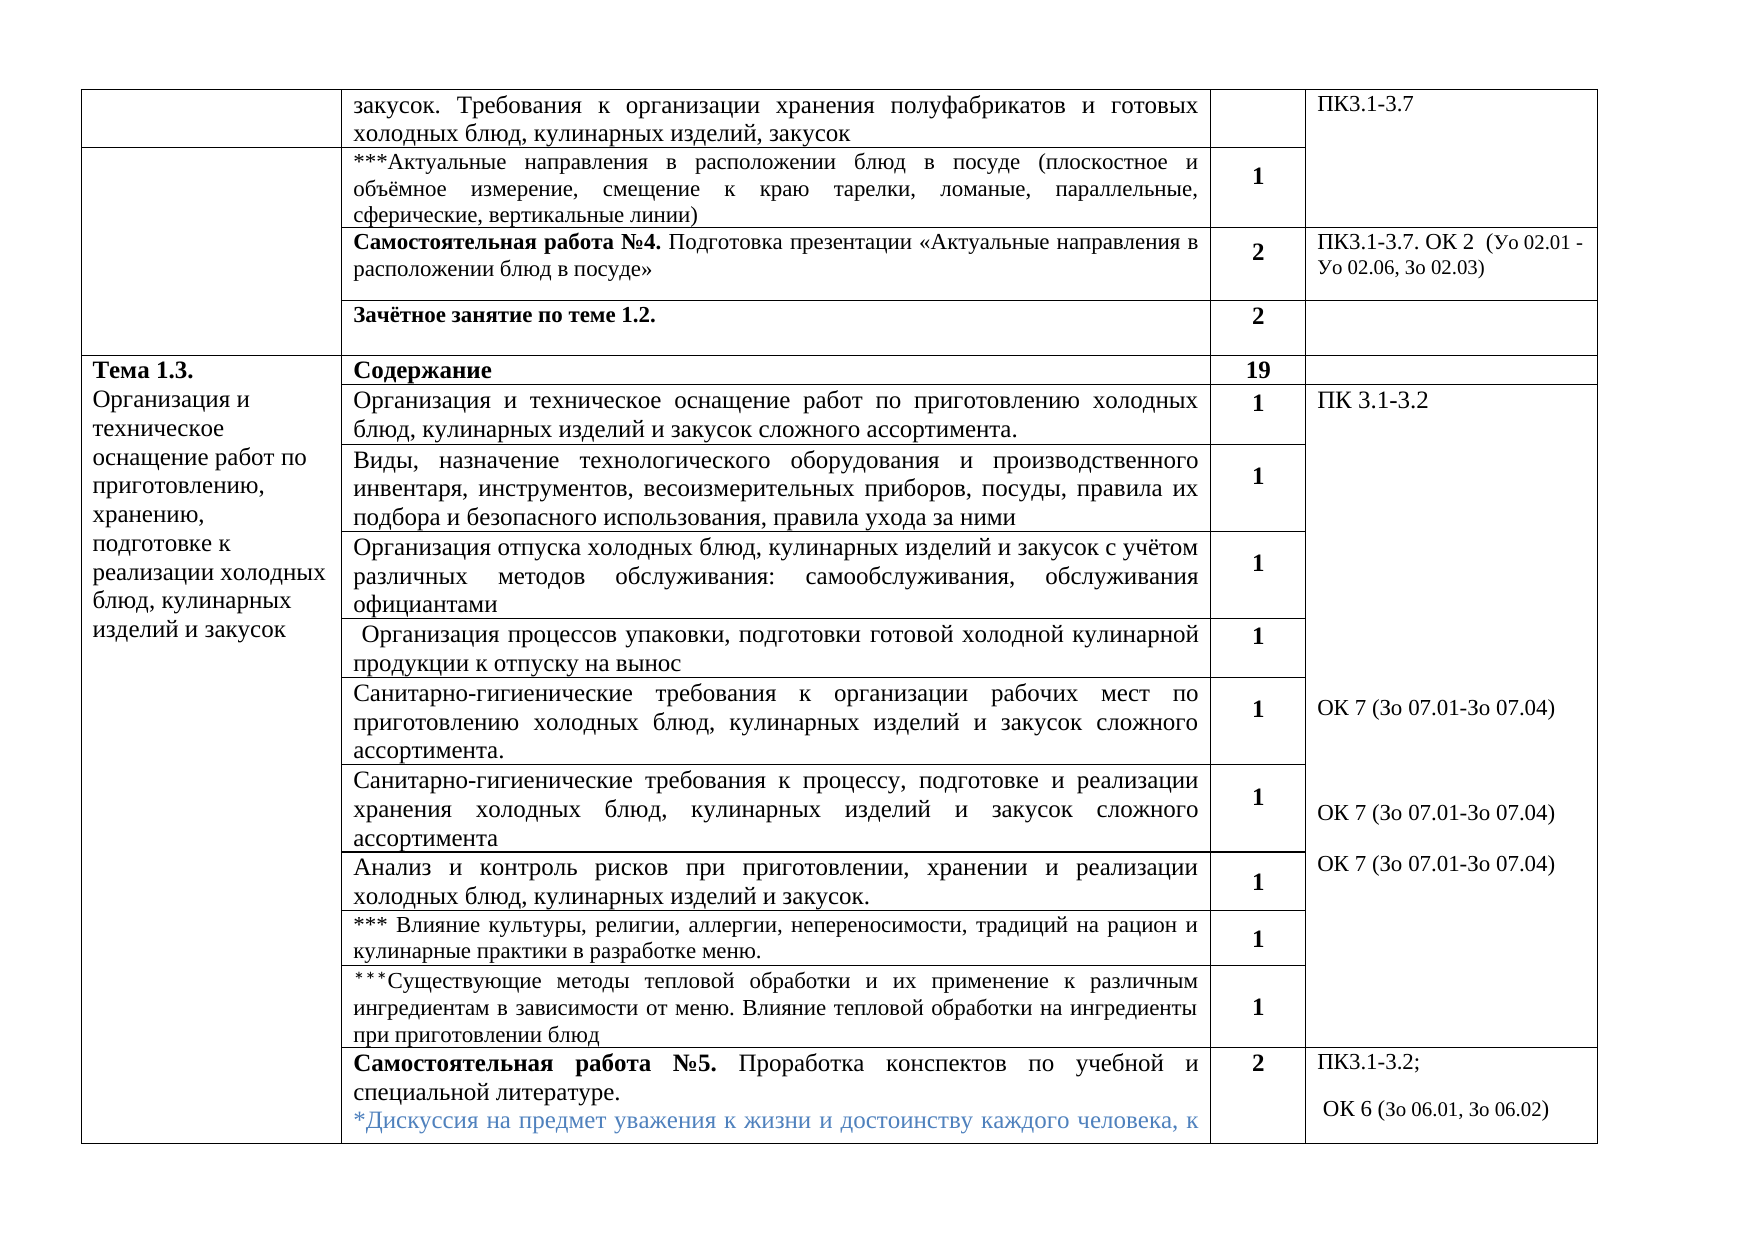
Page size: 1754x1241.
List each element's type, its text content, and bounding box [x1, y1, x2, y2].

table_cell 1 [1211, 966, 1305, 1047]
table_cell 2 [1211, 301, 1305, 354]
table_cell Организация и техническое оснащение работ по приготовлению холодных блюд, кулинарных изделий и закусок сложного ассортимента. [342, 385, 1210, 444]
table_cell 2 [1211, 1048, 1305, 1142]
table_cell [1306, 301, 1597, 354]
table_cell [82, 148, 341, 354]
table_cell Анализ и контроль рисков при приготовлении, хранении и реализации холодных блюд, кулинарных изделий и закусок. [342, 853, 1210, 910]
table_cell Зачётное занятие по теме 1.2. [342, 301, 1210, 354]
table_cell 1 [1211, 765, 1305, 851]
table_cell Содержание [342, 356, 1210, 384]
table_cell 1 [1211, 853, 1305, 910]
table_cell 1 [1211, 445, 1305, 531]
table_cell 2 [1211, 228, 1305, 299]
table_cell *** Влияние культуры, религии, аллергии, непереносимости, традиций на рацион и кулинарные практики в разработке меню. [342, 911, 1210, 965]
table_cell Санитарно-гигиенические требования к процессу, подготовке и реализации хранения холодных блюд, кулинарных изделий и закусок сложного ассортимента [342, 765, 1210, 851]
table_cell ПК3.1-3.7. ОК 2 (Уо 02.01 - Уо 02.06, Зо 02.03) [1306, 228, 1597, 299]
table_cell 1 [1211, 678, 1305, 764]
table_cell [1306, 90, 1597, 227]
table_cell 1 [1211, 148, 1305, 227]
table_cell 1 [1211, 385, 1305, 444]
table_cell Виды, назначение технологического оборудования и производственного инвентаря, инструментов, весоизмерительных приборов, посуды, правила их подбора и безопасного использования, правила ухода за ними [342, 445, 1210, 531]
table_cell ***Актуальные направления в расположении блюд в посуде (плоскостное и объёмное измерение, смещение к краю тарелки, ломаные, параллельные, сферические, вертикальные линии) [342, 148, 1210, 227]
table_cell Тема 1.3. Организация и техническое оснащение работ по приготовлению, хранению, подготовке к реализации холодных блюд, кулинарных изделий и закусок [82, 356, 341, 1142]
table_cell Организация процессов упаковки, подготовки готовой холодной кулинарной продукции к отпуску на вынос [342, 619, 1210, 677]
table_cell Организация отпуска холодных блюд, кулинарных изделий и закусок с учётом различных методов обслуживания: самообслуживания, обслуживания официантами [342, 532, 1210, 618]
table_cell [1306, 1048, 1597, 1142]
table_cell [1306, 356, 1597, 384]
table_cell Самостоятельная работа №4. Подготовка презентации «Актуальные направления в расположении блюд в посуде» [342, 228, 1210, 299]
table_cell ПК 3.1-3.2 ОК 7 (Зо 07.01-Зо 07.04) ОК 7 (Зо 07.01-Зо 07.04) ОК 7 (Зо 07.01-Зо 07.04) [1306, 385, 1597, 1047]
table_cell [342, 1048, 1210, 1142]
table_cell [342, 90, 1210, 147]
table_cell 19 [1211, 356, 1305, 384]
table_cell 1 [1211, 90, 1305, 147]
table_cell ***Существующие методы тепловой обработки и их применение к различным ингредиентам в зависимости от меню. Влияние тепловой обработки на ингредиенты при приготовлении блюд [342, 966, 1210, 1047]
table_cell 1 [1211, 911, 1305, 965]
table_cell 1 [1211, 532, 1305, 618]
table_cell Санитарно-гигиенические требования к организации рабочих мест по приготовлению холодных блюд, кулинарных изделий и закусок сложного ассортимента. [342, 678, 1210, 764]
table_cell 1 [1211, 619, 1305, 677]
